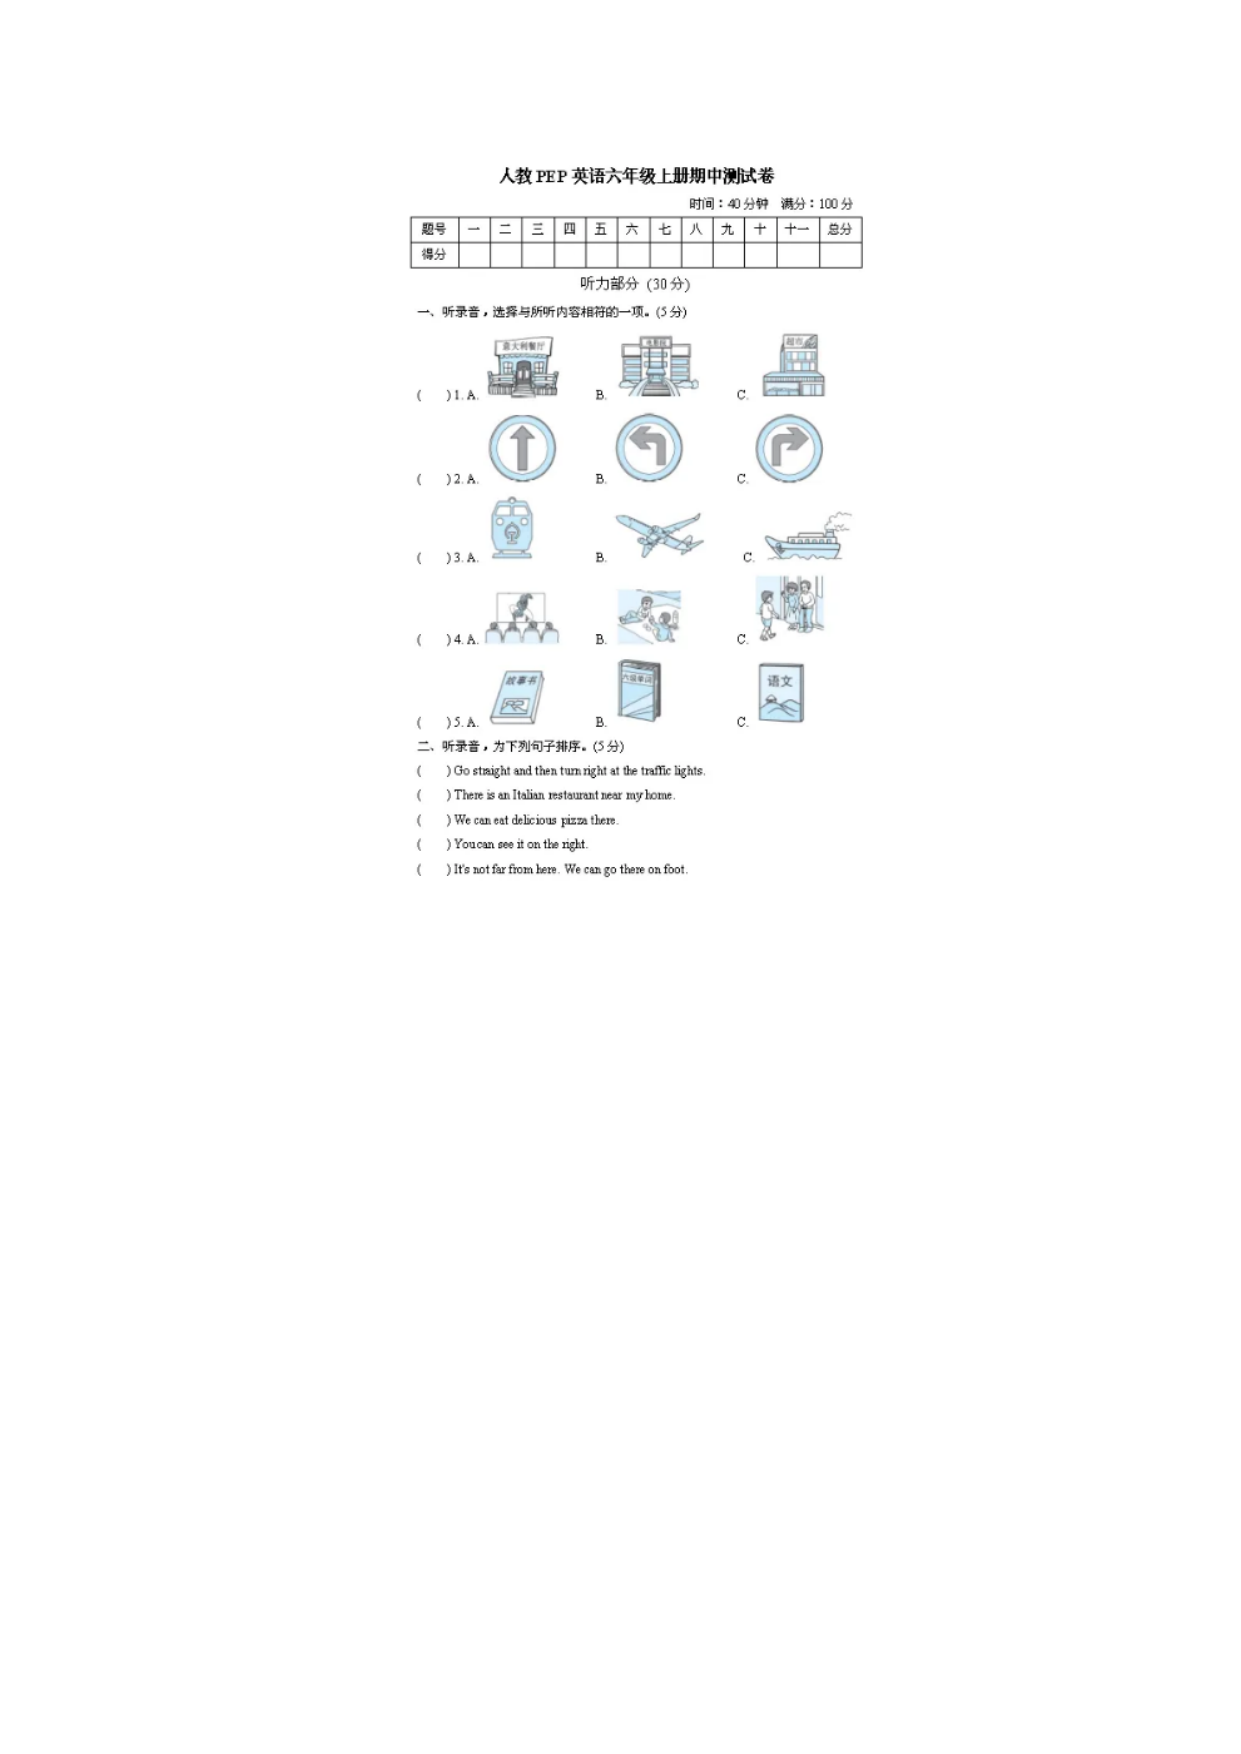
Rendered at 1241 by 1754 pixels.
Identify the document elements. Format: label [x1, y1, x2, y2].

picture [367, 162, 873, 891]
